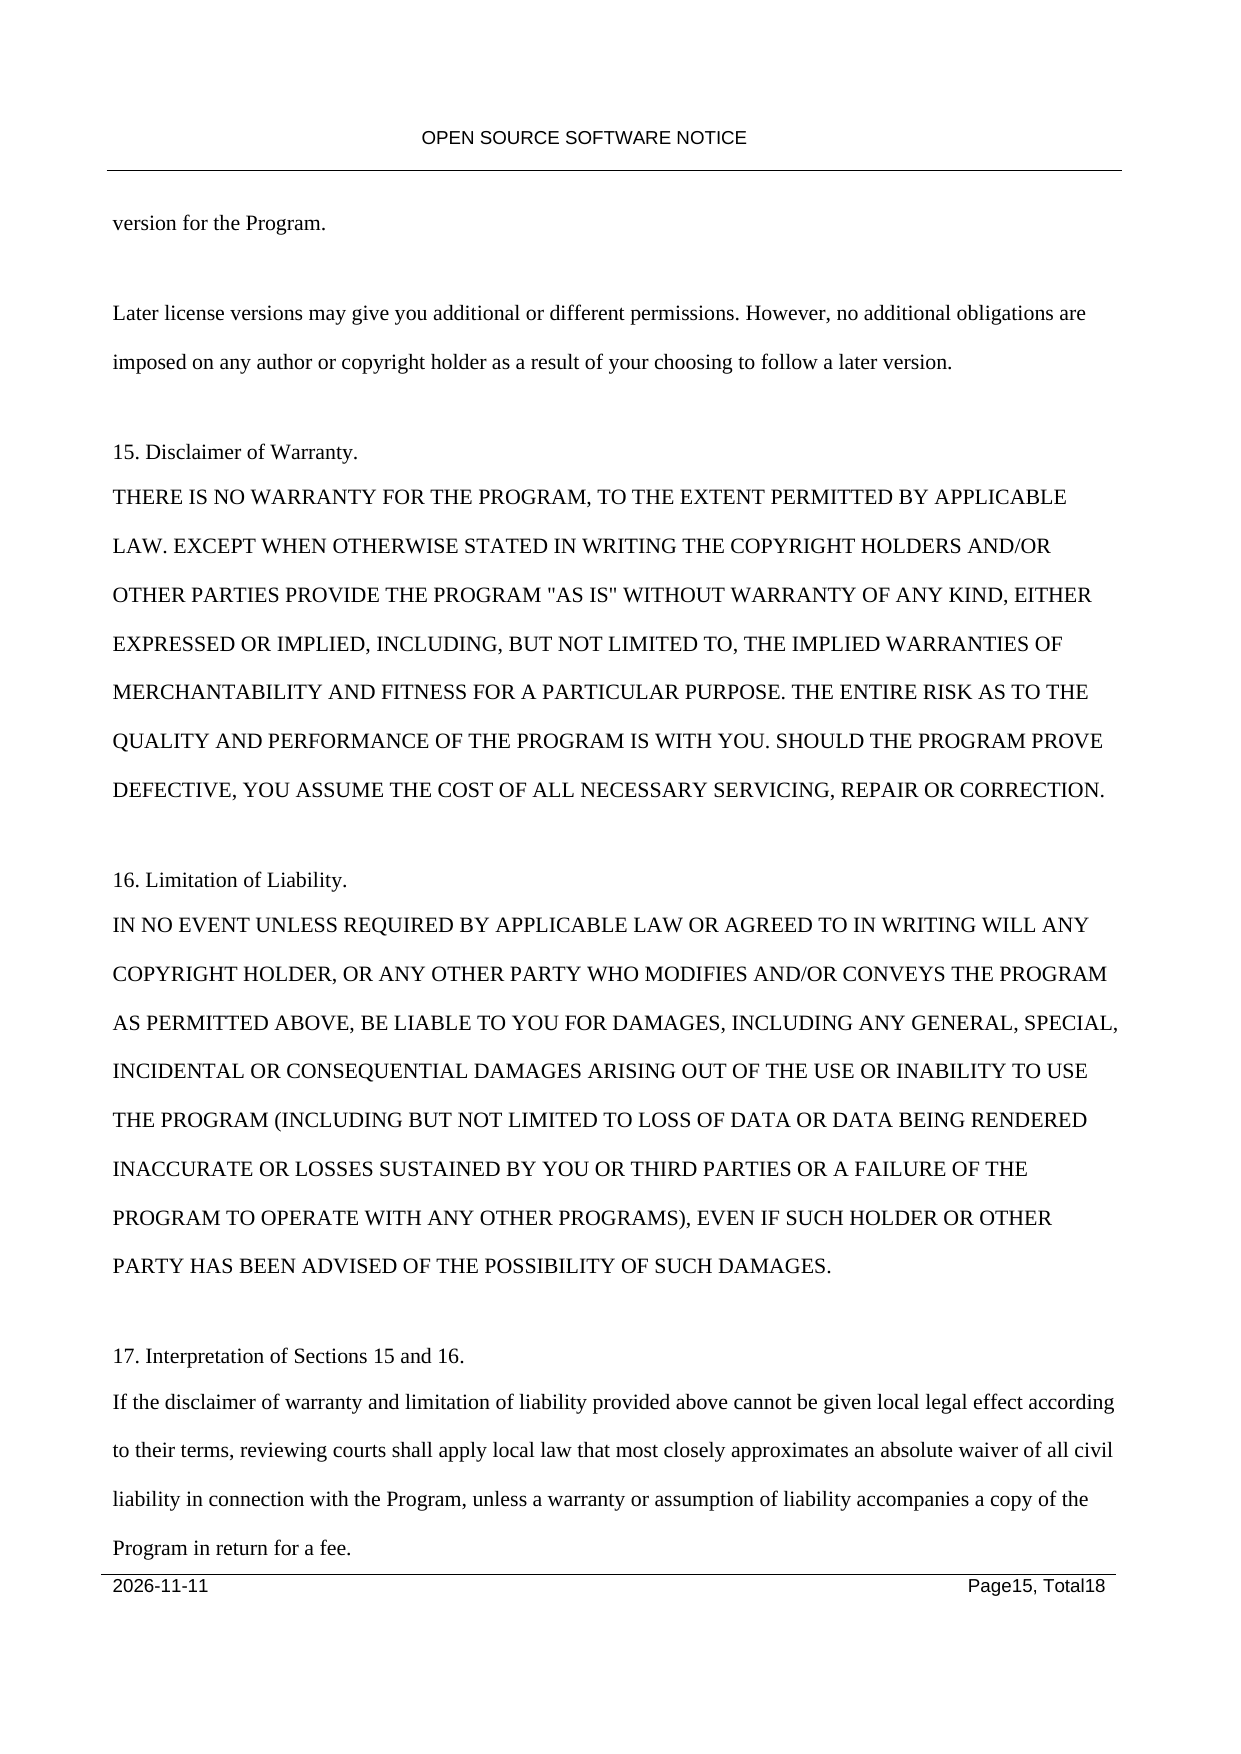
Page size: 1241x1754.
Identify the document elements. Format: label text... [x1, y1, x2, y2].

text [112, 206, 1128, 239]
text THERE IS NO WARRANTY FOR THE PROGRAM, TO THE EXTENT PERMITTED BY APPLICABLE LAW. EXCEPT WHEN OTHERWISE STATED IN WRITING THE COPYRIGHT HOLDERS AND/OR OTHER PARTIES PROVIDE THE PROGRAM "AS IS" WITHOUT WARRANTY OF ANY KIND, EITHER EXPRESSED OR IMPLIED, INCLUDING, BUT NOT LIMITED TO, THE IMPLIED WARRANTIES OF MERCHANTABILITY AND FITNESS FOR A PARTICULAR PURPOSE. THE ENTIRE RISK AS TO THE QUALITY AND PERFORMANCE OF THE PROGRAM IS WITH YOU. SHOULD THE PROGRAM PROVE DEFECTIVE, YOU ASSUME THE COST OF ALL NECESSARY SERVICING, REPAIR OR CORRECTION. [112, 481, 1128, 806]
text 15. Disclaimer of Warranty. [112, 436, 1128, 468]
text IN NO EVENT UNLESS REQUIRED BY APPLICABLE LAW OR AGREED TO IN WRITING WILL ANY COPYRIGHT HOLDER, OR ANY OTHER PARTY WHO MODIFIES AND/OR CONVEYS THE PROGRAM AS PERMITTED ABOVE, BE LIABLE TO YOU FOR DAMAGES, INCLUDING ANY GENERAL, SPECIAL, INCIDENTAL OR CONSEQUENTIAL DAMAGES ARISING OUT OF THE USE OR INABILITY TO USE THE PROGRAM (INCLUDING BUT NOT LIMITED TO LOSS OF DATA OR DATA BEING RENDERED INACCURATE OR LOSSES SUSTAINED BY YOU OR THIRD PARTIES OR A FAILURE OF THE PROGRAM TO OPERATE WITH ANY OTHER PROGRAMS), EVEN IF SUCH HOLDER OR OTHER PARTY HAS BEEN ADVISED OF THE POSSIBILITY OF SUCH DAMAGES. [112, 908, 1128, 1282]
text Later license versions may give you additional or different permissions. However, no additional obligations are imposed on any author or copyright holder as a result of your choosing to follow a later version. [112, 297, 1128, 378]
text 17. Interpretation of Sections 15 and 16. [112, 1340, 1128, 1372]
text If the disclaimer of warranty and limitation of liability provided above cannot be given local legal effect according to their terms, reviewing courts shall apply local law that most closely approximates an absolute waiver of all civil liability in connection with the Program, unless a warranty or assumption of liability accompanies a copy of the Program in return for a fee. [112, 1385, 1128, 1564]
text 16. Limitation of Liability. [112, 863, 1128, 896]
